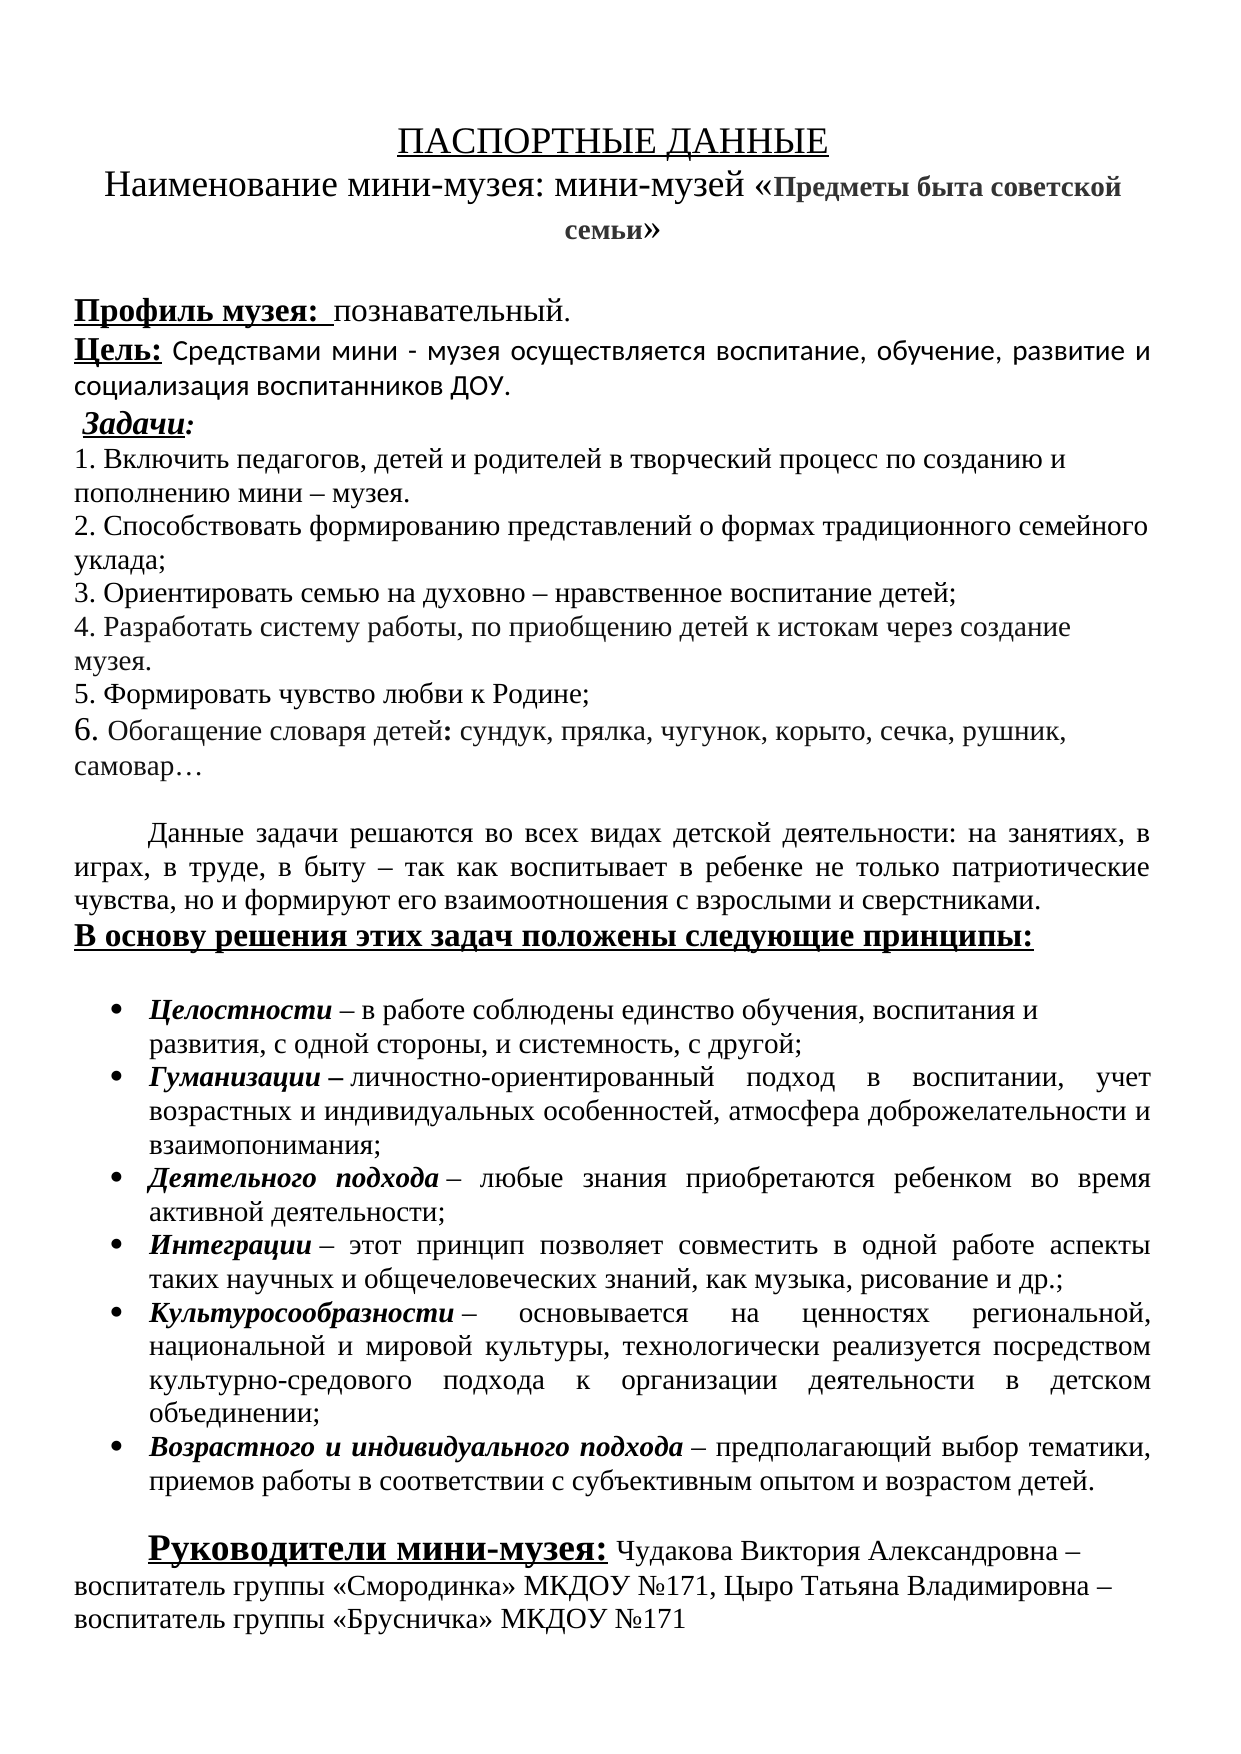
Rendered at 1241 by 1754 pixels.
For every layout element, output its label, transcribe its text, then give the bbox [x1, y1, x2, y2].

text Профиль музея: познавательный. [74, 291, 1152, 329]
text 2. Способствовать формированию представлений о формах традиционного семейного уклада; [74, 508, 1152, 576]
text 3. Ориентировать семью на духовно – нравственное воспитание детей; [74, 576, 1152, 609]
text В основу решения этих задач положены следующие принципы: [74, 916, 1152, 954]
text Цель: Средствами мини - музея осуществляется воспитание, обучение, развитие и социализация воспитанников ДОУ. [74, 329, 1152, 403]
list Целостности – в работе соблюдены единство обучения, воспитания и развития, с одной стороны, и системность, с другой; [111, 992, 1152, 1059]
text Данные задачи решаются во всех видах детской деятельности: на занятиях, в играх, в труде, в быту – так как воспитывает в ребенке не только патриотические чувства, но и формируют его взаимоотношения с взрослыми и сверстниками. [74, 815, 1152, 916]
list Интеграции – этот принцип позволяет совместить в одной работе аспекты таких научных и общечеловеческих знаний, как музыка, рисование и др.; [111, 1227, 1152, 1295]
text Наименование мини-музея: мини-музей «Предметы быта советской семьи» [74, 161, 1152, 247]
list Деятельного подхода – любые знания приобретаются ребенком во время активной деятельности; [111, 1160, 1152, 1227]
text 6. Обогащение словаря детей: сундук, прялка, чугунок, корыто, сечка, рушник, самовар… [74, 710, 1152, 782]
text 1. Включить педагогов, детей и родителей в творческий процесс по созданию и пополнению мини – музея. [74, 441, 1152, 508]
text Задачи: [74, 403, 1152, 441]
list Культуросообразности – основывается на ценностях региональной, национальной и мировой культуры, технологически реализуется посредством культурно-средового подхода к организации деятельности в детском объединении; [111, 1295, 1152, 1429]
list Возрастного и индивидуального подхода – предполагающий выбор тематики, приемов работы в соответствии с субъективным опытом и возрастом детей. [111, 1429, 1152, 1496]
list Гуманизации – личностно-ориентированный подход в воспитании, учет возрастных и индивидуальных особенностей, атмосфера доброжелательности и взаимопонимания; [111, 1059, 1152, 1160]
text ПАСПОРТНЫЕ ДАННЫЕ [74, 118, 1152, 161]
text 4. Разработать систему работы, по приобщению детей к истокам через создание музея. [74, 609, 1152, 676]
text 5. Формировать чувство любви к Родине; [74, 676, 1152, 710]
text Руководители мини-музея: Чудакова Виктория Александровна – воспитатель группы «Смородинка» МКДОУ №171, Цыро Татьяна Владимировна – воспитатель группы «Брусничка» МКДОУ №171 [74, 1525, 1152, 1635]
